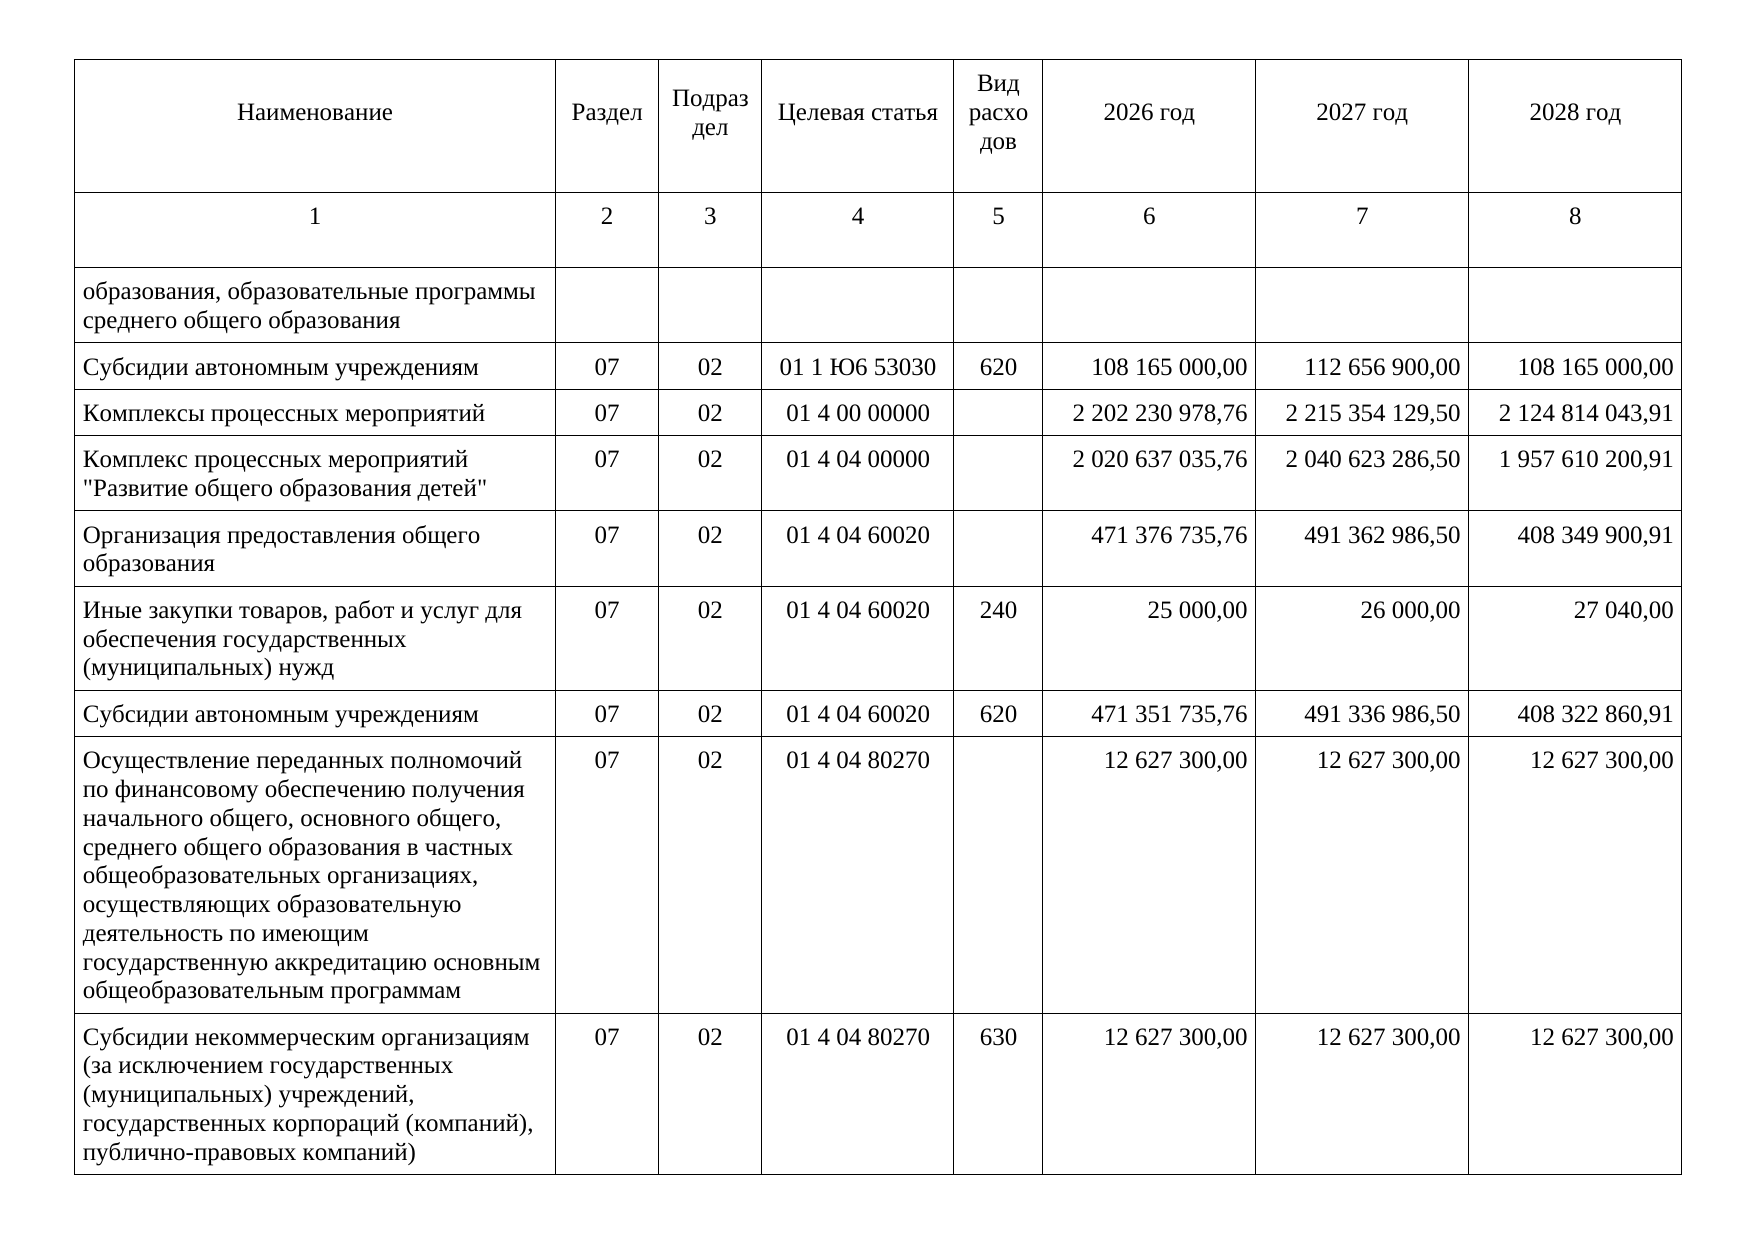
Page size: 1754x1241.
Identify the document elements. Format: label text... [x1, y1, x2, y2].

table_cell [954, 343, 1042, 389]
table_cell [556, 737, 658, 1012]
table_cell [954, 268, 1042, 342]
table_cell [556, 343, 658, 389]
table_cell 3 [659, 193, 761, 267]
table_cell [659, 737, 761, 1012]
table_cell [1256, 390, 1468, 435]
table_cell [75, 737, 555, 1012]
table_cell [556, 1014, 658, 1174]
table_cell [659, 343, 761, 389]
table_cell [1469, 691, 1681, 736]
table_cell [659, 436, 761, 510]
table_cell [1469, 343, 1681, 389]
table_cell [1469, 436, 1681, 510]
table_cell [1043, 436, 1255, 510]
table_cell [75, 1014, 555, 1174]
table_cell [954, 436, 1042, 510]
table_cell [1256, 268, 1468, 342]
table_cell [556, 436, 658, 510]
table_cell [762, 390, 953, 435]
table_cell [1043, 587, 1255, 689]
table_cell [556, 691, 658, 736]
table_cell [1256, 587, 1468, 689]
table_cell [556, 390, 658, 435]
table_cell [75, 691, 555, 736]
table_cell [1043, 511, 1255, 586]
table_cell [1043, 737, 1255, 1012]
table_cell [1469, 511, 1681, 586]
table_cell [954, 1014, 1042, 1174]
table_header Целевая статья [762, 60, 953, 192]
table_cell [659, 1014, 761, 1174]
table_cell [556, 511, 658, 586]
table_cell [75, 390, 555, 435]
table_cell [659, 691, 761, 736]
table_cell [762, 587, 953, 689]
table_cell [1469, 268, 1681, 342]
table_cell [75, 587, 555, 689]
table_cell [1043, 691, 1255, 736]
table_header Подраздел [659, 60, 761, 192]
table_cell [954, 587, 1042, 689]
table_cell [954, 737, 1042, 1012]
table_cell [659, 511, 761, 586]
table_cell 2 [556, 193, 658, 267]
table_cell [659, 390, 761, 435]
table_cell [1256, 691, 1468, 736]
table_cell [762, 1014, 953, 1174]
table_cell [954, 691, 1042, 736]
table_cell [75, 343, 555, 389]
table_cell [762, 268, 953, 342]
table_header 2026 год [1043, 60, 1255, 192]
table_cell 6 [1043, 193, 1255, 267]
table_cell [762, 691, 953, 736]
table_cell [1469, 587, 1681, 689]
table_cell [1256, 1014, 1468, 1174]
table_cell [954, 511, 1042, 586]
table_cell 1 [75, 193, 555, 267]
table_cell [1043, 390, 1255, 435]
table_cell 7 [1256, 193, 1468, 267]
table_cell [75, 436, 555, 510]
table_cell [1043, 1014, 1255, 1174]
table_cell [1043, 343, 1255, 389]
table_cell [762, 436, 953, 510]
table_header Вид расходов [954, 60, 1042, 192]
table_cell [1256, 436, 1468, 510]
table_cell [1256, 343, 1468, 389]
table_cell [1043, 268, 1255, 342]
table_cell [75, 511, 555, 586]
table_header 2028 год [1469, 60, 1681, 192]
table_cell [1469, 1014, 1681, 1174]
table_header 2027 год [1256, 60, 1468, 192]
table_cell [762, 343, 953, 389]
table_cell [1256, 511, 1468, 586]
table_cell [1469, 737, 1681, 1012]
table_cell 8 [1469, 193, 1681, 267]
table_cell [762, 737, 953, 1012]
table_cell 5 [954, 193, 1042, 267]
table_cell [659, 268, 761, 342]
table_header Наименование [75, 60, 555, 192]
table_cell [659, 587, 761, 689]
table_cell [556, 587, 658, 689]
table_cell 4 [762, 193, 953, 267]
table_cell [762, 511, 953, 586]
table_header Раздел [556, 60, 658, 192]
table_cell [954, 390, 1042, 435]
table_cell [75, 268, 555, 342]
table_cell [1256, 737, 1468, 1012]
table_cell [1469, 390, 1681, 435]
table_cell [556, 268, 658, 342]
